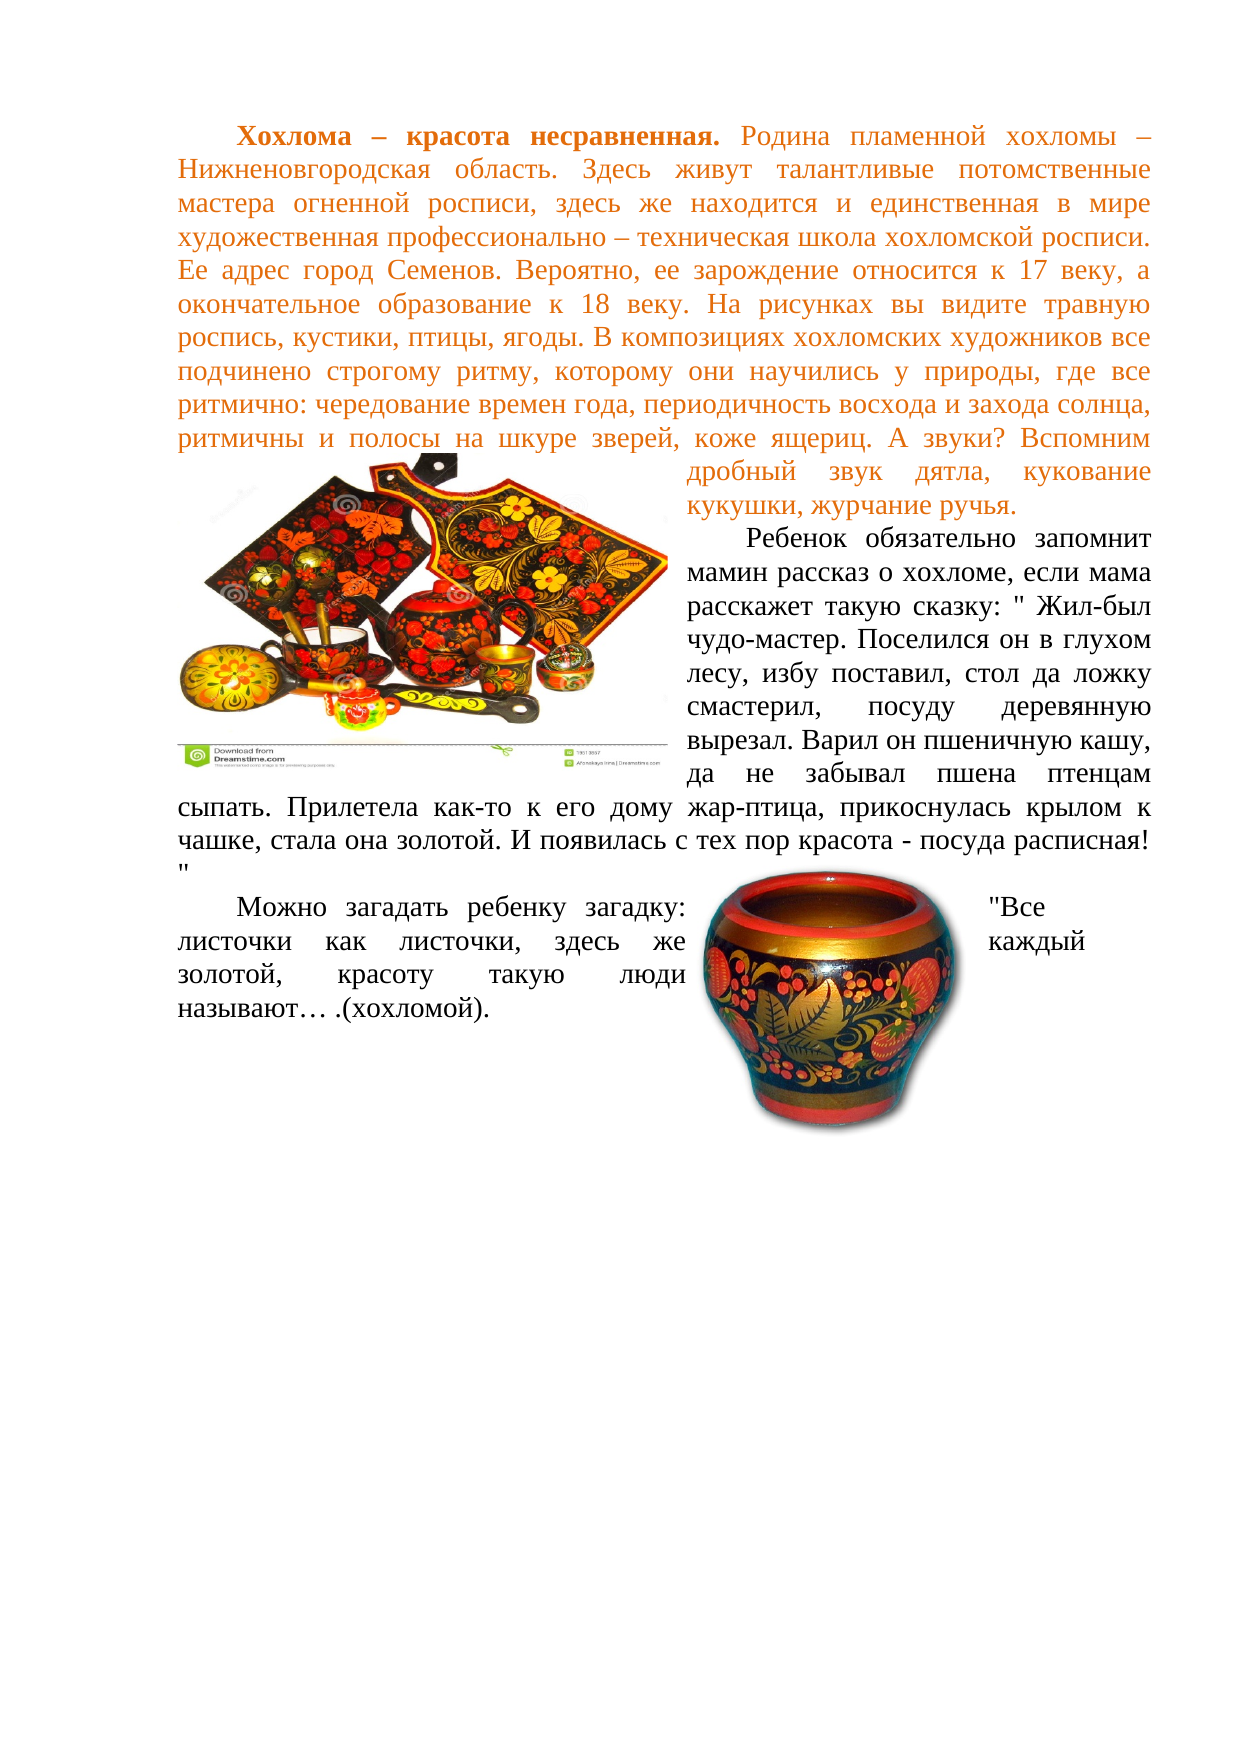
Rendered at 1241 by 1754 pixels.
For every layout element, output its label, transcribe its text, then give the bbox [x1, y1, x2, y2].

text Ребенок обязательно запомнит мамин рассказ о хохломе, если мама расскажет такую сказку: " Жил-был чудо-мастер. Поселился он в глухом лесу, избу поставил, стол да ложку смастерил, посуду деревянную вырезал. Варил он пшеничную кашу, да не забывал пшена птенцам сыпать. Прилетела как-то к его дому жар-птица, прикоснулась крылом к чашке, стала она золотой. И появилась с тех пор красота - посуда расписная! " [177, 521, 1152, 889]
text Хохлома – красота несравненная. Родина пламенной хохломы – Нижненовгородская область. Здесь живут талантливые потомственные мастера огненной росписи, здесь же находится и единственная в мире художественная профессионально – техническая школа хохломской росписи. Ее адрес город Семенов. Вероятно, ее зарождение относится к 17 веку, а окончательное образование к 18 веку. На рисунках вы видите травную роспись, кустики, птицы, ягоды. В композициях хохломских художников все подчинено строгому ритму, которому они научились у природы, где все ритмично: чередование времен года, периодичность восхода и захода солнца, ритмичны и полосы на шкуре зверей, коже ящериц. А звуки? Вспомним дробный звук дятла, кукование кукушки, журчание ручья. [177, 118, 1152, 521]
picture [177, 453, 668, 771]
text Можно загадать ребенку загадку: "Все листочки как листочки, здесь же каждый золотой, красоту такую люди называют… .(хохломой). [177, 889, 686, 1024]
picture [686, 856, 970, 1141]
text Можно загадать ребенку загадку: "Все листочки как листочки, здесь же каждый золотой, красоту такую люди называют… .(хохломой). [970, 889, 1152, 1024]
